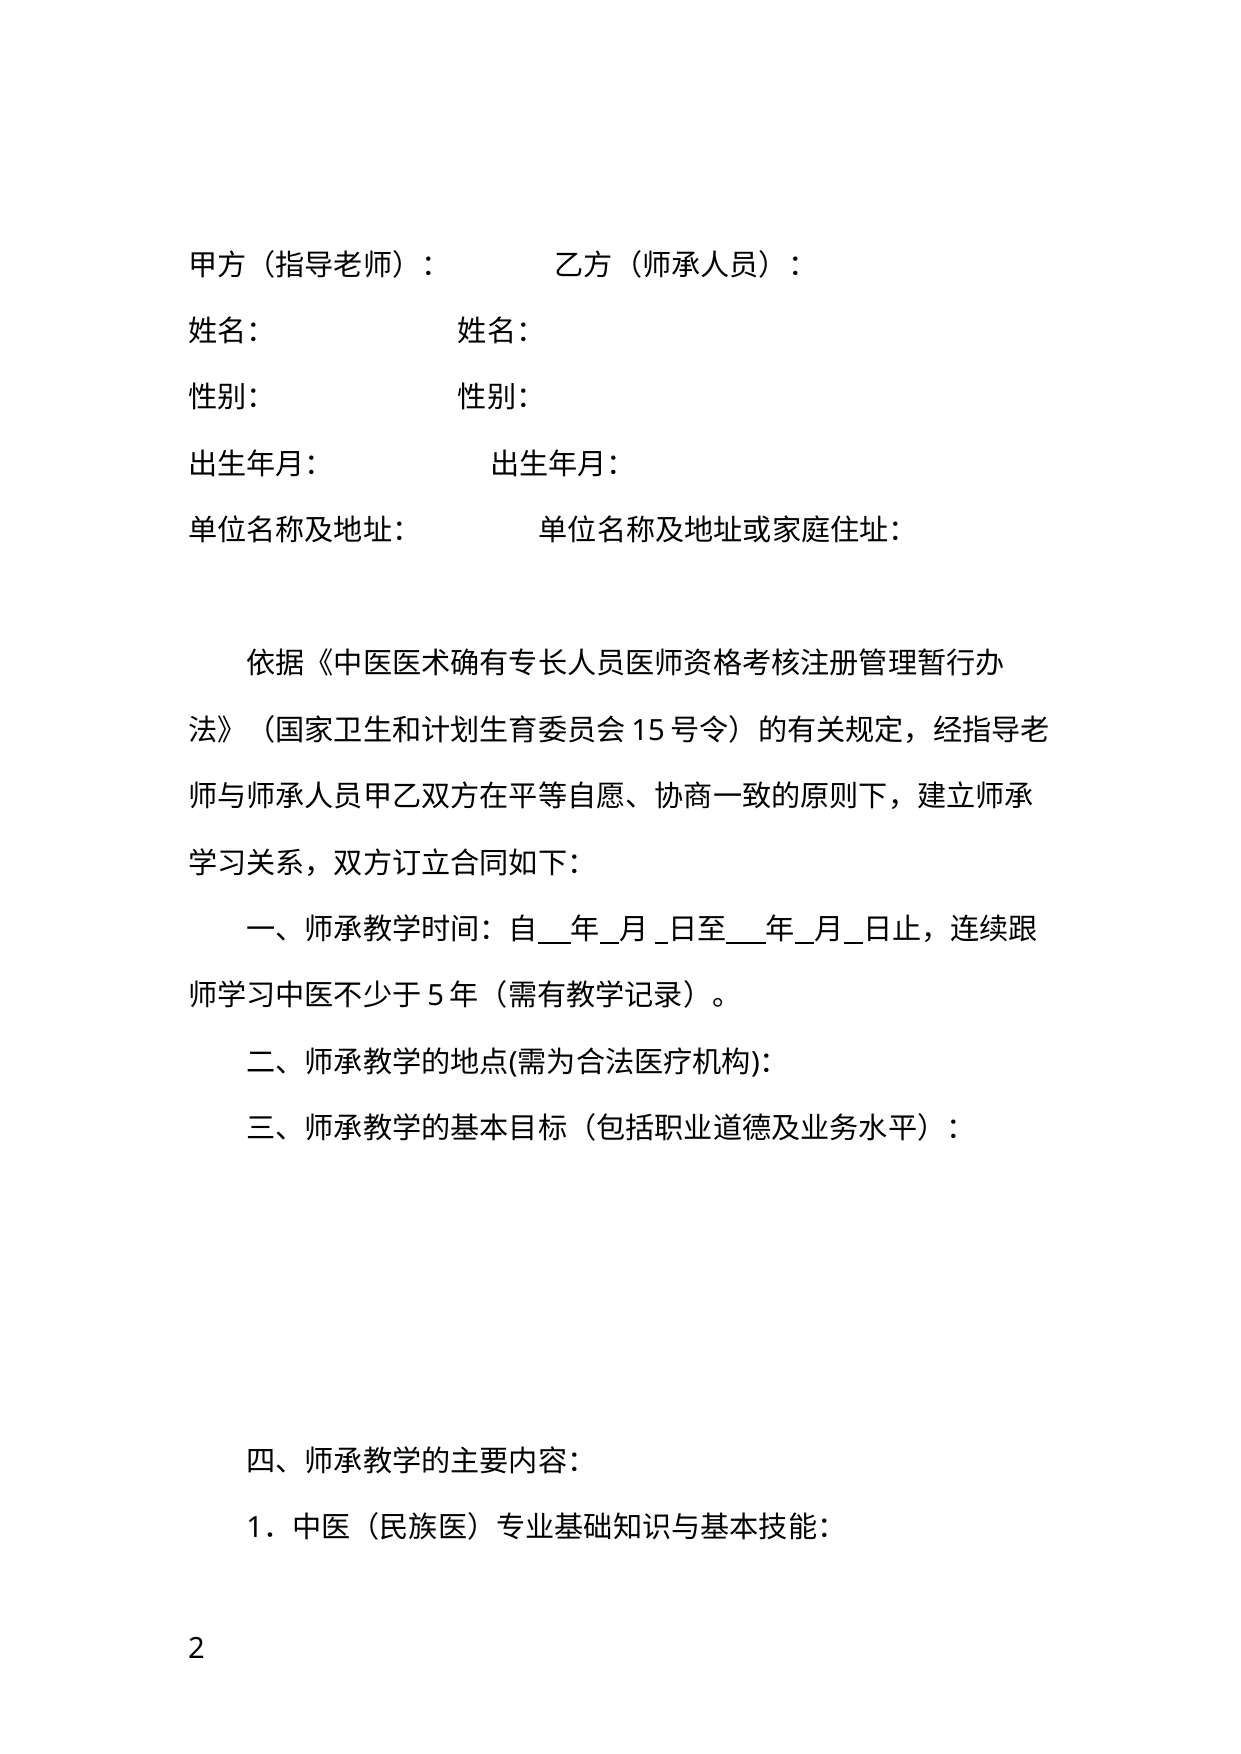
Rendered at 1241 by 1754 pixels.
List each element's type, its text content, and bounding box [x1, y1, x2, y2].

text 一、师承教学时间：自 年 月 日至 年 月 日止，连续跟师学习中医不少于5年（需有教学记录）。 [188, 893, 1052, 1026]
text 四、师承教学的主要内容： [188, 1425, 1052, 1492]
text 三、师承教学的基本目标（包括职业道德及业务水平）： [188, 1093, 1052, 1159]
text 1．中医（民族医）专业基础知识与基本技能： [188, 1492, 1052, 1558]
text 依据《中医医术确有专长人员医师资格考核注册管理暂行办法》（国家卫生和计划生育委员会15号令）的有关规定，经指导老师与师承人员甲乙双方在平等自愿、协商一致的原则下，建立师承学习关系，双方订立合同如下： [188, 628, 1052, 893]
text 姓名： 姓名： [188, 295, 1052, 362]
text 性别： 性别： [188, 362, 1052, 428]
text 单位名称及地址： 单位名称及地址或家庭住址： [188, 495, 1052, 561]
text 甲方（指导老师）： 乙方（师承人员）： [188, 229, 1052, 295]
text 二、师承教学的地点(需为合法医疗机构)： [188, 1026, 1052, 1093]
text 出生年月： 出生年月： [188, 428, 1052, 495]
